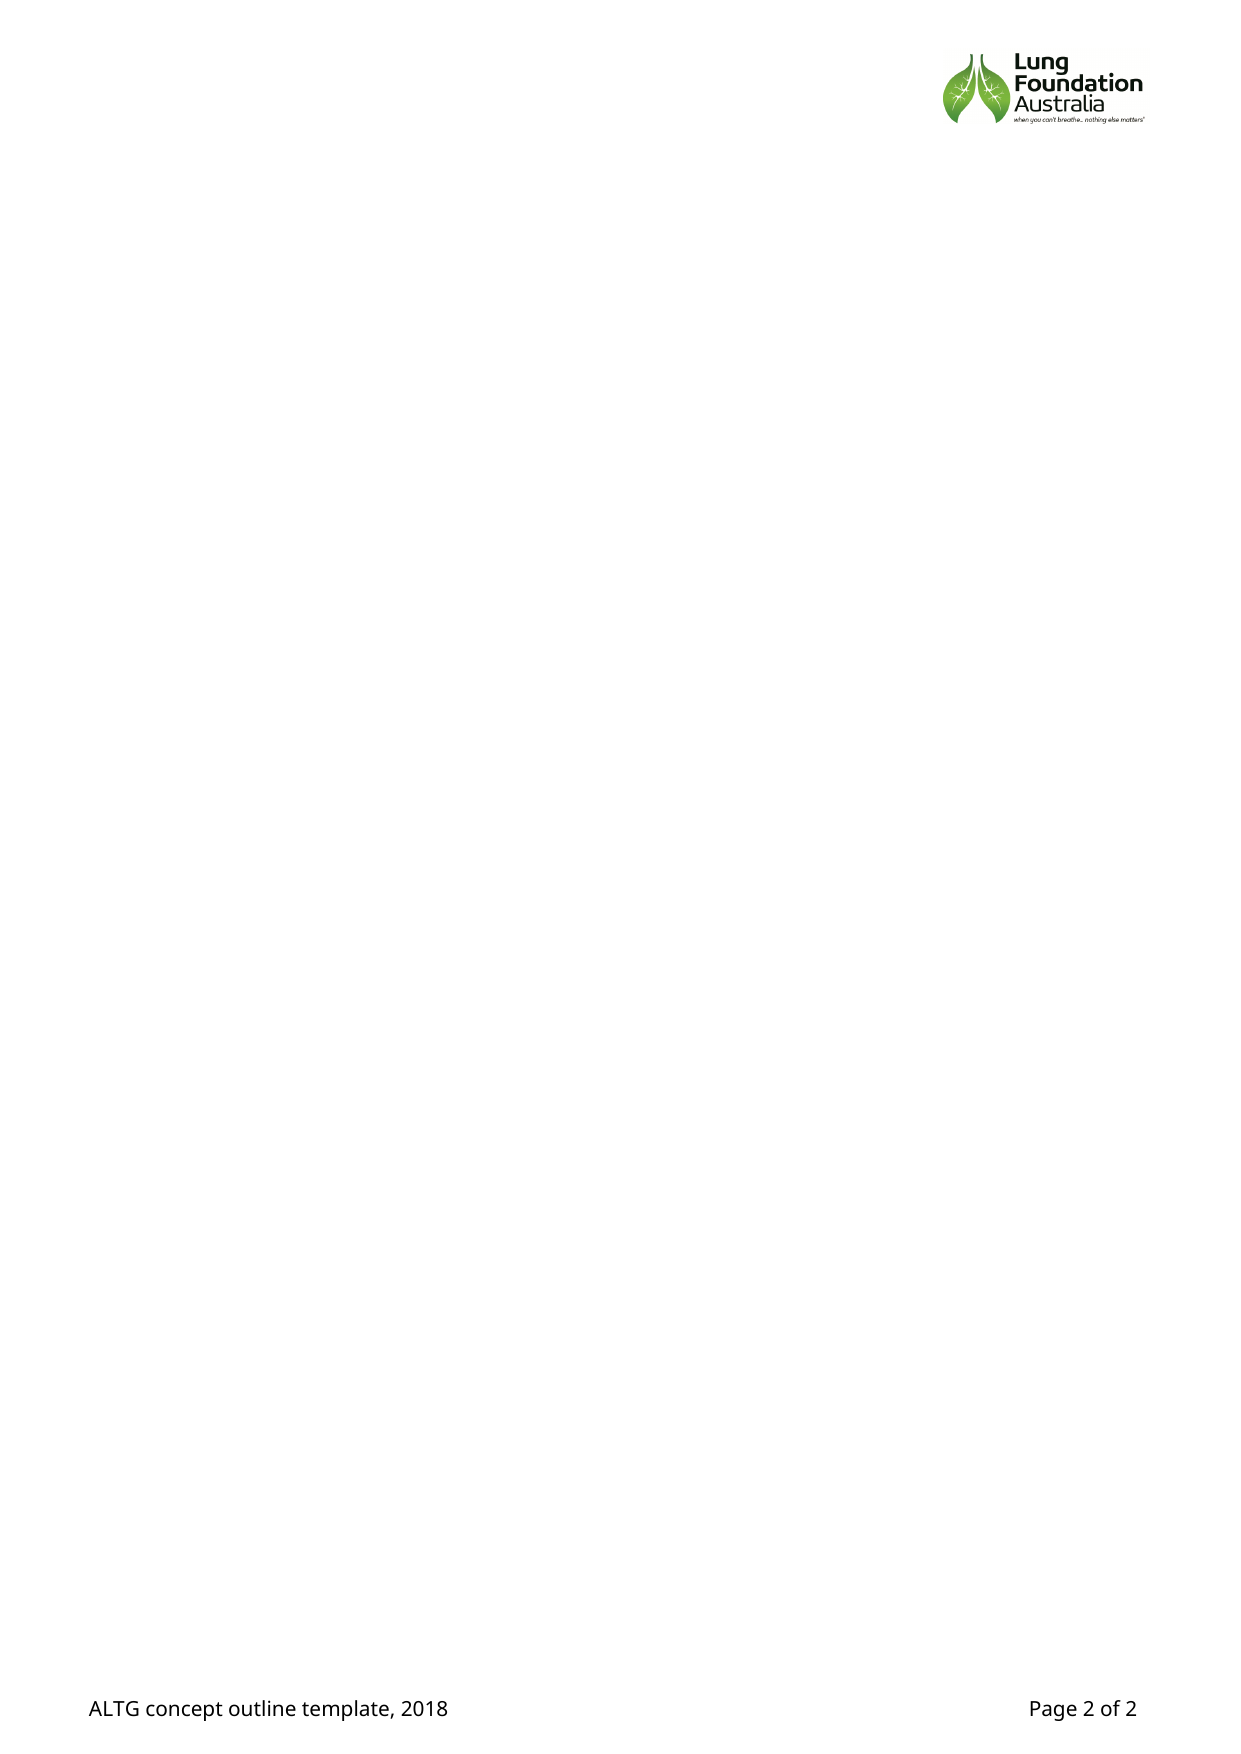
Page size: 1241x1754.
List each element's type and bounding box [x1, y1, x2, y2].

picture [943, 48, 1150, 124]
